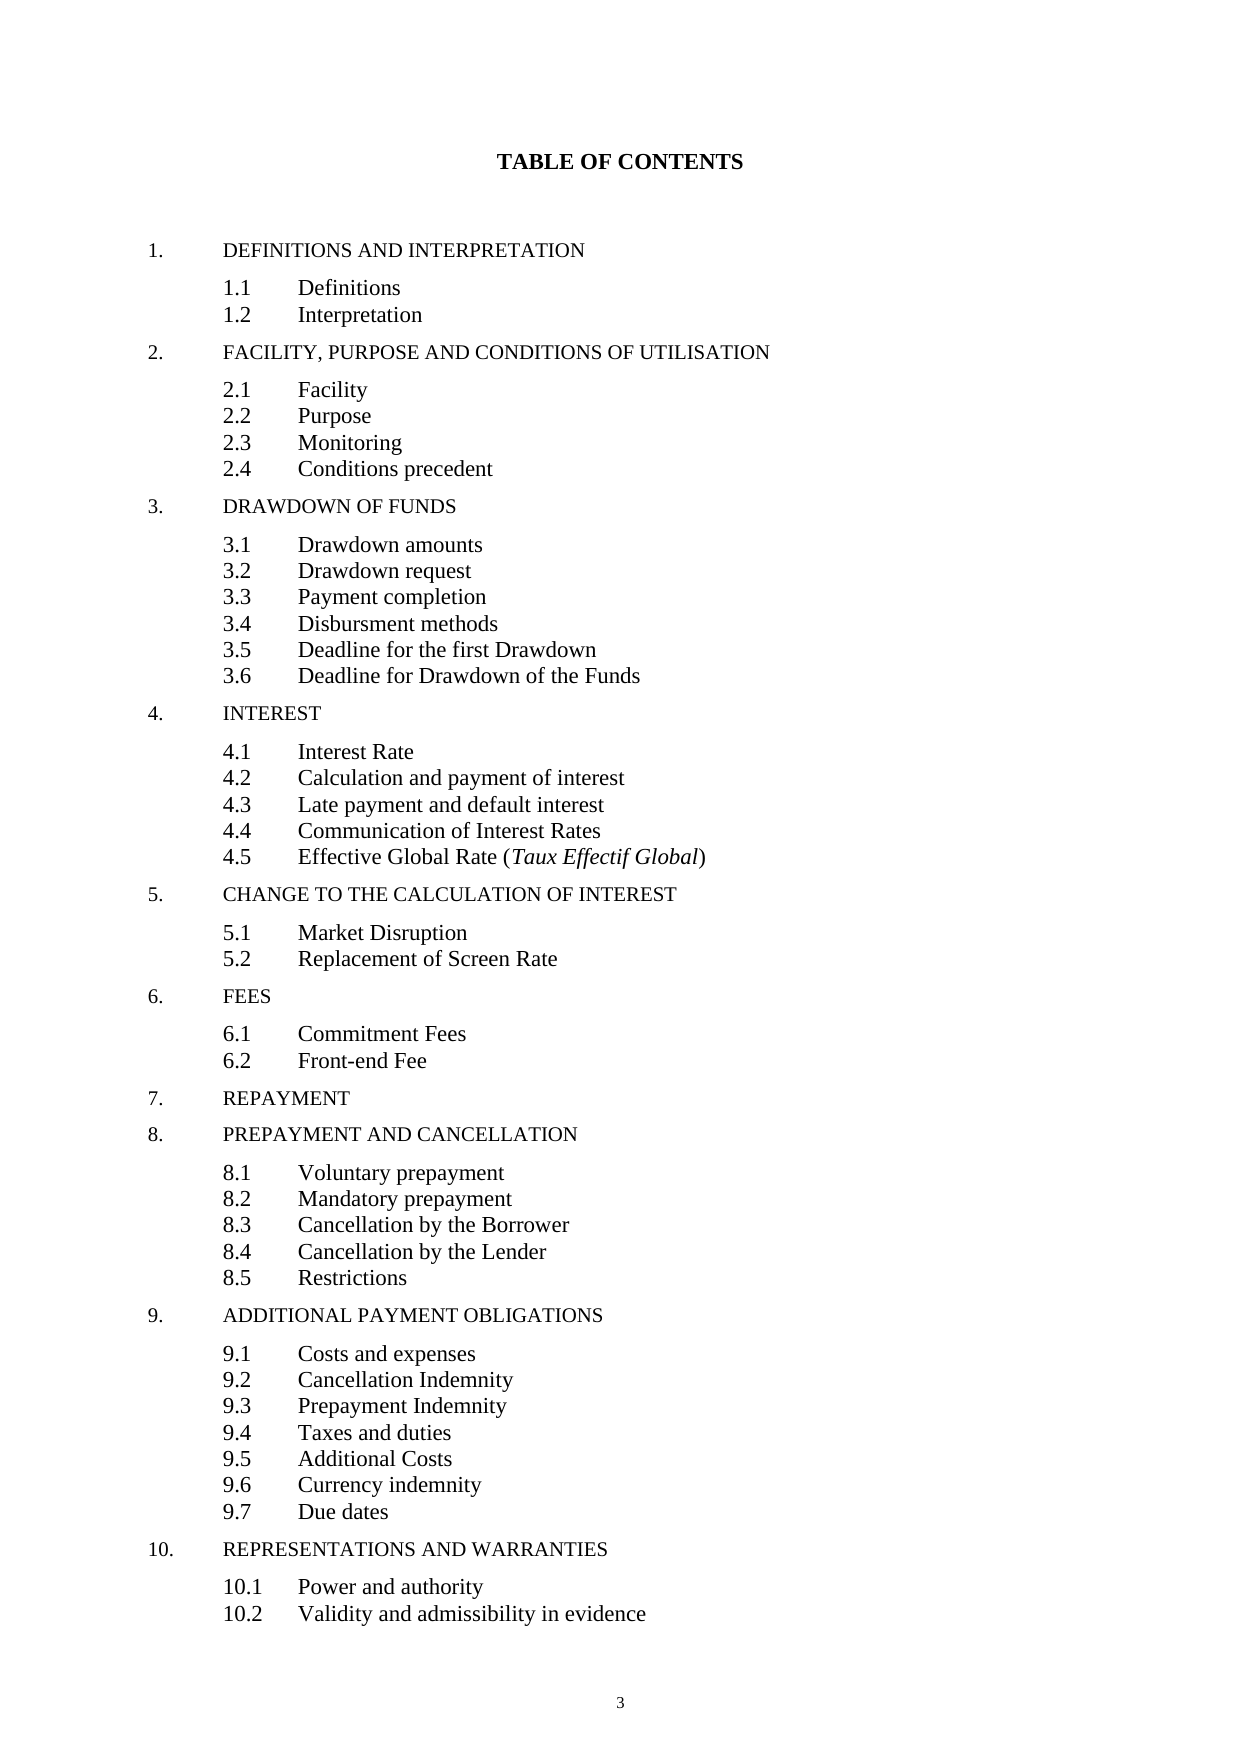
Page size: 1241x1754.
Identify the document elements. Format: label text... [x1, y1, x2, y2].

text 1.1 Definitions 6 [223, 274, 1092, 301]
text 4.5 Effective Global Rate (Taux Effectif Global) 12 [223, 843, 1092, 870]
text 3.1 Drawdown amounts 7 [223, 531, 1092, 557]
text 9.7 Due dates 19 [223, 1498, 1092, 1524]
text 4.2 Calculation and payment of interest 11 [223, 764, 1092, 791]
text 3.5 Deadline for the first Drawdown 9 [223, 636, 1092, 662]
subtitle TABLE OF CONTENTS [148, 148, 1092, 174]
text 3. Drawdown of Funds 7 [148, 494, 1092, 518]
text 5. Change to the calculation of interest 12 [148, 882, 1092, 906]
text 10.1 Power and authority 19 [223, 1573, 1092, 1599]
text 4.3 Late payment and default interest 11 [223, 791, 1092, 817]
text 4.1 Interest Rate 9 [223, 738, 1092, 764]
text 9.2 Cancellation Indemnity 17 [223, 1366, 1092, 1392]
text 9.1 Costs and expenses 17 [223, 1340, 1092, 1366]
text 8.5 Restrictions 16 [223, 1264, 1092, 1291]
text 3.3 Payment completion 8 [223, 583, 1092, 610]
text 2.3 Monitoring 6 [223, 429, 1092, 455]
text 5.2 Replacement of Screen Rate 13 [223, 945, 1092, 971]
text 1. definitions and interpretatioN 6 [148, 238, 1092, 262]
text 2.2 Purpose 6 [223, 403, 1092, 429]
text 3.6 Deadline for Drawdown of the Funds 9 [223, 662, 1092, 689]
text 8. Prepayment and Cancellation 15 [148, 1122, 1092, 1146]
text 2. FACILITY, PURPOSE AND conditions OF UTILIsATION 6 [148, 340, 1092, 364]
text 3.4 Disbursment methods 8 [223, 610, 1092, 636]
text 9.4 Taxes and duties 18 [223, 1419, 1092, 1445]
text 3.2 Drawdown request 7 [223, 557, 1092, 583]
text 4.4 Communication of Interest Rates 12 [223, 817, 1092, 843]
text 8.1 Voluntary prepayment 15 [223, 1159, 1092, 1185]
text 9. Additional Payment Obligations 17 [148, 1303, 1092, 1327]
text 10. Representations and warranties 19 [148, 1537, 1092, 1561]
text 2.1 Facility 6 [223, 376, 1092, 403]
text 5.1 Market Disruption 12 [223, 919, 1092, 945]
text 2.4 Conditions precedent 6 [223, 455, 1092, 482]
text 8.3 Cancellation by the Borrower 16 [223, 1212, 1092, 1238]
text 9.5 Additional Costs 18 [223, 1445, 1092, 1471]
text 6. FEES 14 [148, 984, 1092, 1008]
text 9.3 Prepayment Indemnity 17 [223, 1392, 1092, 1419]
text 10.2 Validity and admissibility in evidence 19 [223, 1599, 1092, 1626]
text 1.2 Interpretation 6 [223, 301, 1092, 327]
text 6.2 Front-end Fee 14 [223, 1047, 1092, 1073]
text 4. Interest 9 [148, 701, 1092, 725]
text 6.1 Commitment Fees 14 [223, 1021, 1092, 1047]
text 8.4 Cancellation by the Lender 16 [223, 1238, 1092, 1264]
text 7. REPAYMENT 15 [148, 1086, 1092, 1110]
text 8.2 Mandatory prepayment 15 [223, 1185, 1092, 1212]
text 9.6 Currency indemnity 18 [223, 1471, 1092, 1498]
